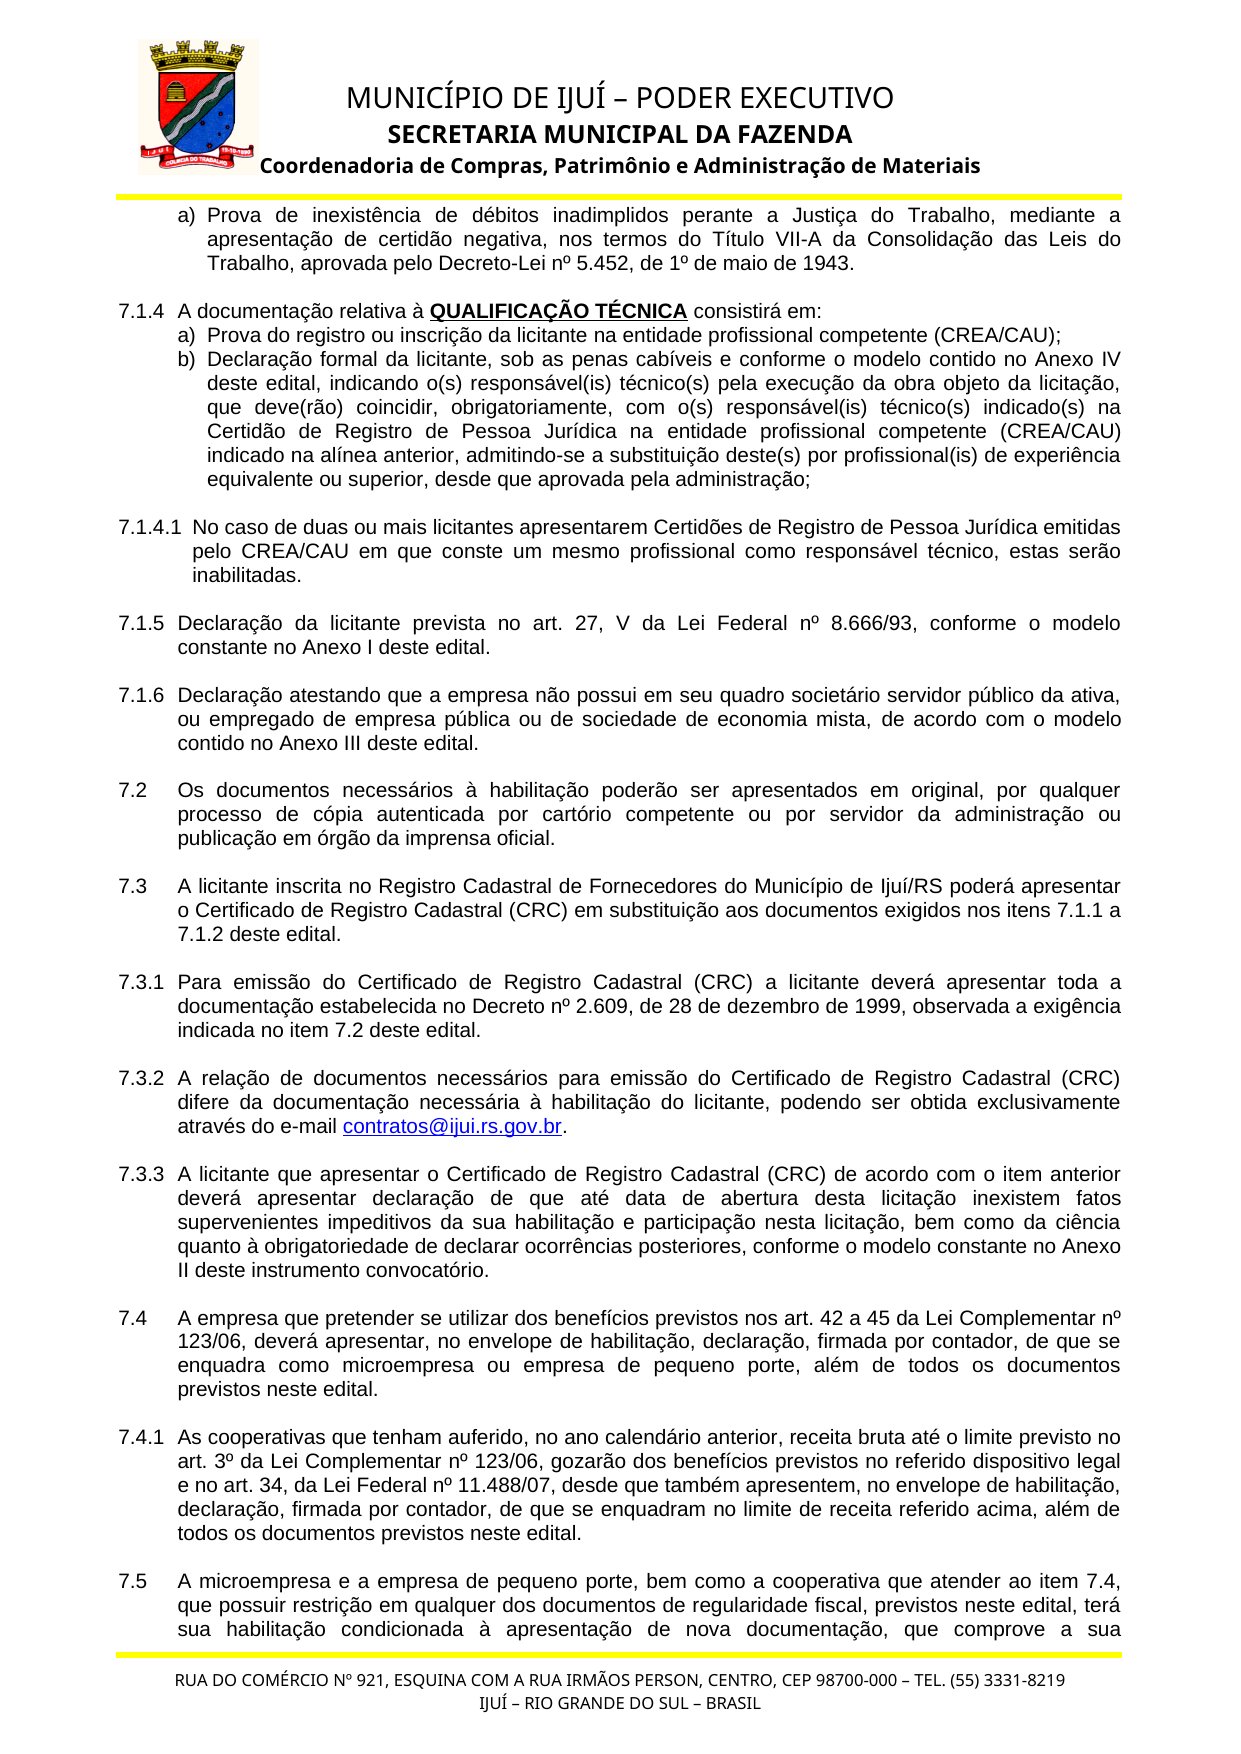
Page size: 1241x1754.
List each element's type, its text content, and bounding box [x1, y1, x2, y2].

list A licitante que apresentar o Certificado de Registro Cadastral (CRC) de acordo com o item anterior deverá apresentar declaração de que até data de abertura desta licitação inexistem fatos supervenientes impeditivos da sua habilitação e participação nesta licitação, bem como da ciência quanto à obrigatoriedade de declarar ocorrências posteriores, conforme o modelo constante no Anexo II deste instrumento convocatório. [118, 1162, 1122, 1281]
list Declaração da licitante prevista no art. 27, V da Lei Federal nº 8.666/93, conforme o modelo constante no Anexo I deste edital. [118, 611, 1122, 658]
list Prova do registro ou inscrição da licitante na entidade profissional competente (CREA/CAU); [177, 323, 594, 347]
list A licitante inscrita no Registro Cadastral de Fornecedores do Município de Ijuí/RS poderá apresentar o Certificado de Registro Cadastral (CRC) em substituição aos documentos exigidos nos itens 7.1.1 a 7.1.2 deste edital. [118, 874, 1122, 946]
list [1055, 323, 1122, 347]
list Declaração atestando que a empresa não possui em seu quadro societário servidor público da ativa, ou empregado de empresa pública ou de sociedade de economia mista, de acordo com o modelo contido no Anexo III deste edital. [118, 682, 1122, 754]
list A documentação relativa à QUALIFICAÇÃO TÉCNICA consistirá em: [118, 299, 1122, 323]
list No caso de duas ou mais licitantes apresentarem Certidões de Registro de Pessoa Jurídica emitidas pelo CREA/CAU em que conste um mesmo profissional como responsável técnico, estas serão inabilitadas. [118, 515, 1122, 587]
list Os documentos necessários à habilitação poderão ser apresentados em original, por qualquer processo de cópia autenticada por cartório competente ou por servidor da administração ou publicação em órgão da imprensa oficial. [118, 778, 1122, 850]
picture [138, 39, 259, 175]
list As cooperativas que tenham auferido, no ano calendário anterior, receita bruta até o limite previsto no art. 3º da Lei Complementar nº 123/06, gozarão dos benefícios previstos no referido dispositivo legal e no art. 34, da Lei Federal nº 11.488/07, desde que também apresentem, no envelope de habilitação, declaração, firmada por contador, de que se enquadram no limite de receita referido acima, além de todos os documentos previstos neste edital. [118, 1425, 1122, 1545]
list A relação de documentos necessários para emissão do Certificado de Registro Cadastral (CRC) difere da documentação necessária à habilitação do licitante, podendo ser obtida exclusivamente através do e-mail contratos@ijui.rs.gov.br. [118, 1066, 1122, 1138]
list Declaração formal da licitante, sob as penas cabíveis e conforme o modelo contido no Anexo IV deste edital, indicando o(s) responsável(is) técnico(s) pela execução da obra objeto da licitação, que deve(rão) coincidir, obrigatoriamente, com o(s) responsável(is) técnico(s) indicado(s) na Certidão de Registro de Pessoa Jurídica na entidade profissional competente (CREA/CAU) indicado na alínea anterior, admitindo-se a substituição deste(s) por profissional(is) de experiência equivalente ou superior, desde que aprovada pela administração; [177, 347, 1122, 491]
list Prova de inexistência de débitos inadimplidos perante a Justiça do Trabalho, mediante a apresentação de certidão negativa, nos termos do Título VII-A da Consolidação das Leis do Trabalho, aprovada pelo Decreto-Lei nº 5.452, de 1º de maio de 1943. [177, 203, 1122, 275]
list A empresa que pretender se utilizar dos benefícios previstos nos art. 42 a 45 da Lei Complementar nº 123/06, deverá apresentar, no envelope de habilitação, declaração, firmada por contador, de que se enquadra como microempresa ou empresa de pequeno porte, além de todos os documentos previstos neste edital. [118, 1305, 1122, 1401]
list Para emissão do Certificado de Registro Cadastral (CRC) a licitante deverá apresentar toda a documentação estabelecida no Decreto nº 2.609, de 28 de dezembro de 1999, observada a exigência indicada no item 7.2 deste edital. [118, 970, 1122, 1042]
